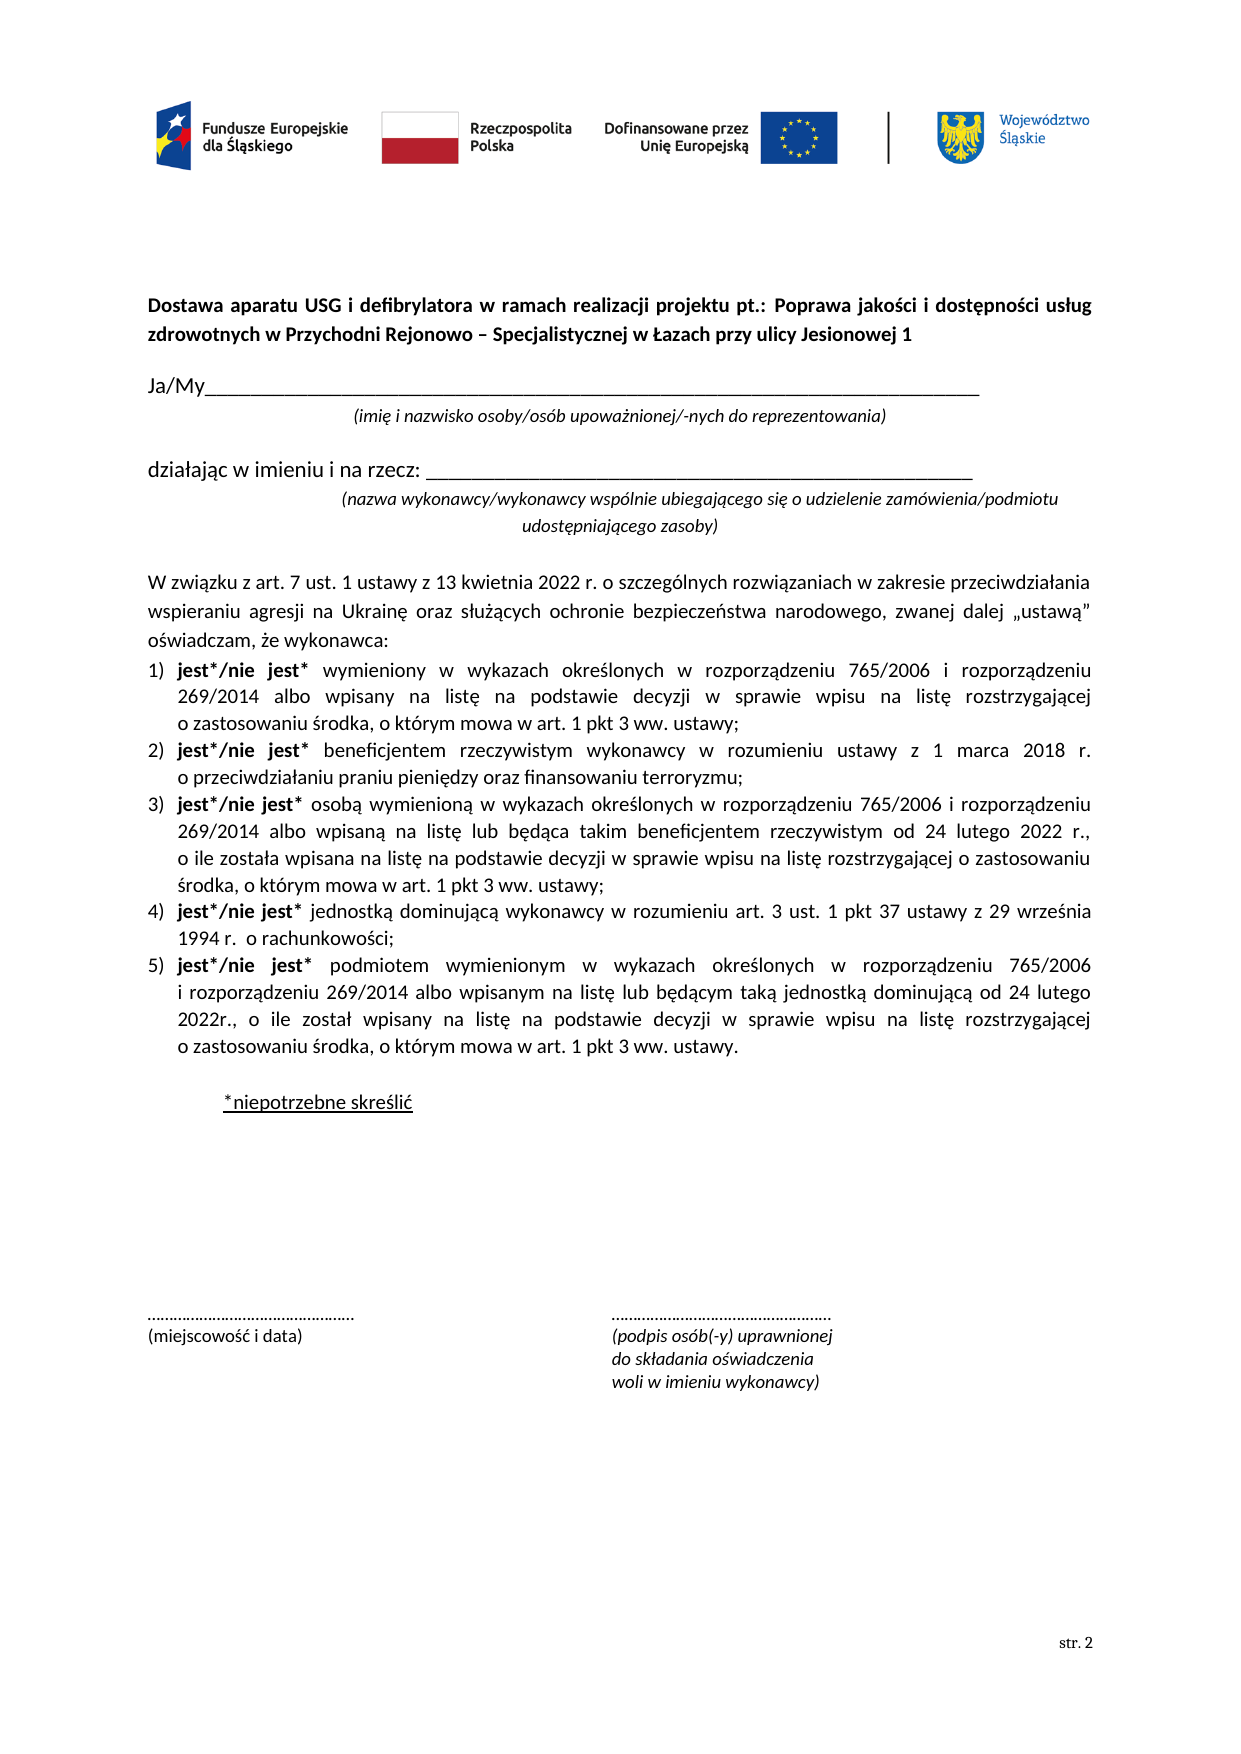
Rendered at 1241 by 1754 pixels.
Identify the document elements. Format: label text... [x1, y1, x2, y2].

text Dostawa aparatu USG i defibrylatora w ramach realizacji projektu pt.: Poprawa jakości i dostępności usług zdrowotnych w Przychodni Rejonowo – Specjalistycznej w Łazach przy ulicy Jesionowej 1 [148, 292, 1093, 347]
text (imię i nazwisko osoby/osób upoważnionej/-nych do reprezentowania) [148, 404, 1093, 427]
list jest*/nie jest* osobą wymienioną w wykazach określonych w rozporządzeniu 765/2006 i rozporządzeniu 269/2014 albo wpisaną na listę lub będąca takim beneficjentem rzeczywistym od 24 lutego 2022 r., o ile została wpisana na listę na podstawie decyzji w sprawie wpisu na listę rozstrzygającej o zastosowaniu środka, o którym mowa w art. 1 pkt 3 ww. ustawy; [148, 791, 1093, 897]
list jest*/nie jest* podmiotem wymienionym w wykazach określonych w rozporządzeniu 765/2006 i rozporządzeniu 269/2014 albo wpisanym na listę lub będącym taką jednostką dominującą od 24 lutego 2022r., o ile został wpisany na listę na podstawie decyzji w sprawie wpisu na listę rozstrzygającej o zastosowaniu środka, o którym mowa w art. 1 pkt 3 ww. ustawy. [148, 952, 1093, 1058]
text działając w imieniu i na rzecz: ________________________________________________ [148, 455, 1093, 483]
table_header …………………………………………… (podpis osób(-y) uprawnionej do składania oświadczenia woli w imieniu wykonawcy) [600, 1302, 1064, 1393]
table_header ………………………………………… (miejscowość i data) [136, 1302, 600, 1393]
list jest*/nie jest* jednostką dominującą wykonawcy w rozumieniu art. 3 ust. 1 pkt 37 ustawy z 29 września 1994 r. o rachunkowości; [148, 899, 1093, 951]
text W związku z art. 7 ust. 1 ustawy z 13 kwietnia 2022 r. o szczególnych rozwiązaniach w zakresie przeciwdziałania wspieraniu agresji na Ukrainę oraz służących ochronie bezpieczeństwa narodowego, zwanej dalej „ustawą” oświadczam, że wykonawca: [148, 569, 1093, 653]
text (nazwa wykonawcy/wykonawcy wspólnie ubiegającego się o udzielenie zamówienia/podmiotu udostępniającego zasoby) [148, 487, 1093, 537]
list jest*/nie jest* beneficjentem rzeczywistym wykonawcy w rozumieniu ustawy z 1 marca 2018 r. o przeciwdziałaniu praniu pieniędzy oraz finansowaniu terroryzmu; [148, 737, 1093, 790]
text *niepotrzebne skreślić [223, 1089, 1093, 1115]
text Ja/My____________________________________________________________________ [148, 372, 1093, 400]
list jest*/nie jest* wymieniony w wykazach określonych w rozporządzeniu 765/2006 i rozporządzeniu 269/2014 albo wpisany na listę na podstawie decyzji w sprawie wpisu na listę rozstrzygającej o zastosowaniu środka, o którym mowa w art. 1 pkt 3 ww. ustawy; [148, 657, 1093, 736]
